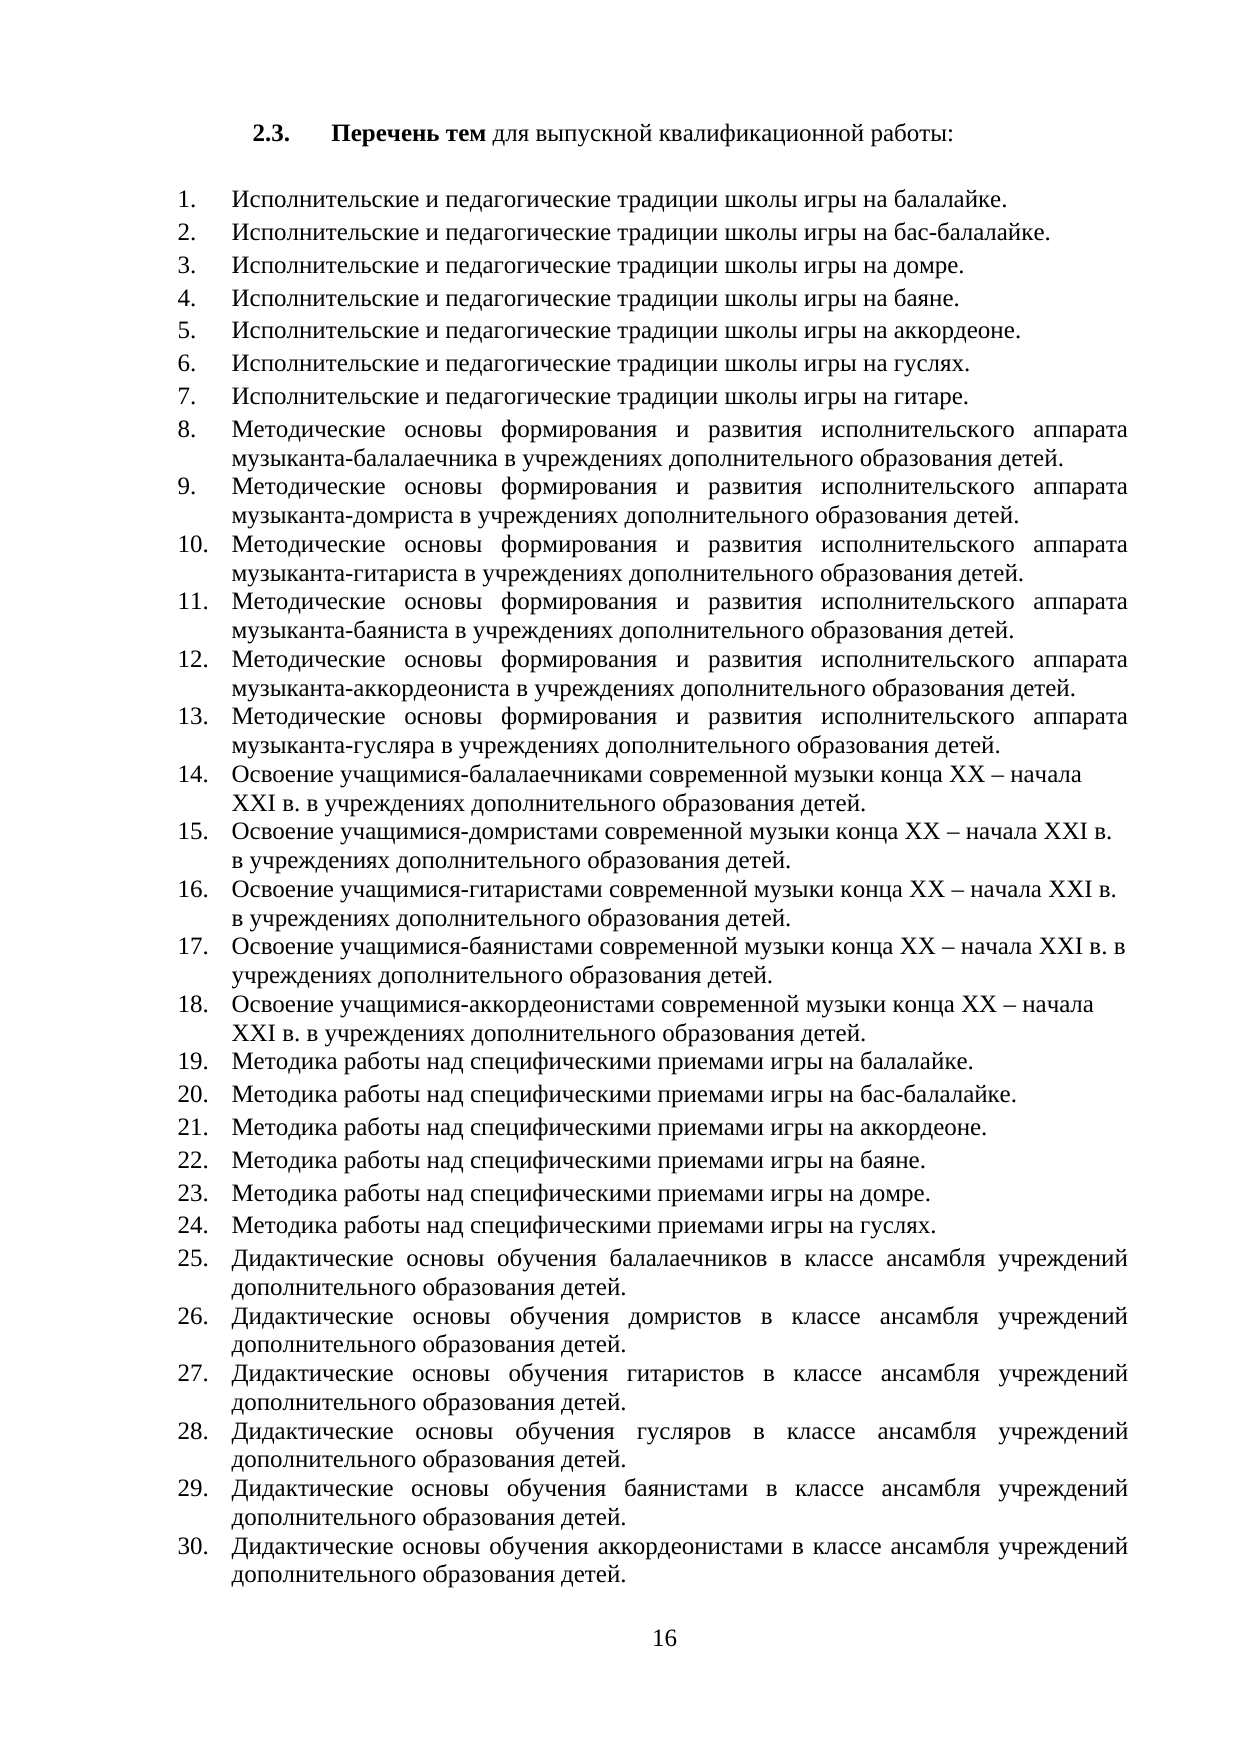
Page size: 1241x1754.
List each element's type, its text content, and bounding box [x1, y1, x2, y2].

table_cell [166, 1473, 220, 1531]
table_cell [166, 701, 220, 759]
table_cell Исполнительские и педагогические традиции школы игры на домре. [220, 250, 1140, 283]
table_cell [166, 1178, 220, 1210]
table_cell Методические основы формирования и развития исполнительского аппарата музыканта-домриста в учреждениях дополнительного образования детей. [220, 471, 1140, 529]
table_cell [166, 471, 220, 529]
table_cell [166, 1046, 220, 1079]
table_cell [166, 931, 220, 989]
table_cell Освоение учащимися-балалаечниками современной музыки конца ХХ – начала ХХI в. в учреждениях дополнительного образования детей. [220, 759, 1140, 816]
table_cell [166, 1358, 220, 1416]
table_cell Исполнительские и педагогические традиции школы игры на баяне. [220, 283, 1140, 315]
table_cell Дидактические основы обучения домристов в классе ансамбля учреждений дополнительного образования детей. [220, 1301, 1140, 1358]
table_cell Методические основы формирования и развития исполнительского аппарата музыканта-балалаечника в учреждениях дополнительного образования детей. [220, 414, 1140, 471]
table_cell Дидактические основы обучения гитаристов в классе ансамбля учреждений дополнительного образования детей. [220, 1358, 1140, 1416]
table_cell Дидактические основы обучения баянистами в классе ансамбля учреждений дополнительного образования детей. [220, 1473, 1140, 1531]
table_cell Методика работы над специфическими приемами игры на баяне. [220, 1145, 1140, 1178]
table_cell Освоение учащимися-баянистами современной музыки конца ХХ – начала ХХI в. в учреждениях дополнительного образования детей. [220, 931, 1140, 989]
table_cell [166, 1079, 220, 1112]
table_cell [166, 529, 220, 586]
table_cell Методические основы формирования и развития исполнительского аппарата музыканта-баяниста в учреждениях дополнительного образования детей. [220, 586, 1140, 644]
table_cell [166, 874, 220, 931]
table_cell [166, 759, 220, 816]
table_cell Методика работы над специфическими приемами игры на домре. [220, 1178, 1140, 1210]
table_cell [166, 586, 220, 644]
table_cell [166, 1531, 220, 1588]
table_cell [166, 217, 220, 250]
table_cell Методика работы над специфическими приемами игры на аккордеоне. [220, 1112, 1140, 1145]
table_cell Исполнительские и педагогические традиции школы игры на гуслях. [220, 348, 1140, 381]
table_cell Освоение учащимися-гитаристами современной музыки конца ХХ – начала ХХI в. в учреждениях дополнительного образования детей. [220, 874, 1140, 931]
table_cell Исполнительские и педагогические традиции школы игры на бас-балалайке. [220, 217, 1140, 250]
table_cell [166, 989, 220, 1046]
table_cell [166, 283, 220, 315]
table_cell [166, 315, 220, 348]
table_cell [166, 348, 220, 381]
table_header [166, 184, 220, 217]
table_cell Методика работы над специфическими приемами игры на бас-балалайке. [220, 1079, 1140, 1112]
table_header Исполнительские и педагогические традиции школы игры на балалайке. [220, 184, 1140, 217]
table_cell [166, 816, 220, 874]
table_cell [166, 1112, 220, 1145]
table_cell Методика работы над специфическими приемами игры на балалайке. [220, 1046, 1140, 1079]
table_cell [166, 1243, 220, 1301]
table_cell Методические основы формирования и развития исполнительского аппарата музыканта-аккордеониста в учреждениях дополнительного образования детей. [220, 644, 1140, 701]
table_cell Методические основы формирования и развития исполнительского аппарата музыканта-гитариста в учреждениях дополнительного образования детей. [220, 529, 1140, 586]
table_cell Методические основы формирования и развития исполнительского аппарата музыканта-гусляра в учреждениях дополнительного образования детей. [220, 701, 1140, 759]
table_cell [166, 1301, 220, 1358]
table_cell Освоение учащимися-домристами современной музыки конца ХХ – начала ХХI в. в учреждениях дополнительного образования детей. [220, 816, 1140, 874]
table_cell Освоение учащимися-аккордеонистами современной музыки конца ХХ – начала ХХI в. в учреждениях дополнительного образования детей. [220, 989, 1140, 1046]
table_cell [166, 644, 220, 701]
table_cell Дидактические основы обучения балалаечников в классе ансамбля учреждений дополнительного образования детей. [220, 1243, 1140, 1301]
table_cell [166, 381, 220, 414]
table_cell Дидактические основы обучения аккордеонистами в классе ансамбля учреждений дополнительного образования детей. [220, 1531, 1140, 1588]
table_cell [166, 414, 220, 471]
table_cell Дидактические основы обучения гусляров в классе ансамбля учреждений дополнительного образования детей. [220, 1416, 1140, 1473]
table_cell Исполнительские и педагогические традиции школы игры на гитаре. [220, 381, 1140, 414]
table_cell Исполнительские и педагогические традиции школы игры на аккордеоне. [220, 315, 1140, 348]
table_cell Методика работы над специфическими приемами игры на гуслях. [220, 1210, 1140, 1243]
table_cell [166, 1145, 220, 1178]
table_cell [166, 1210, 220, 1243]
table_cell [166, 1416, 220, 1473]
list Перечень тем для выпускной квалификационной работы: [252, 118, 1152, 147]
table_cell [166, 250, 220, 283]
